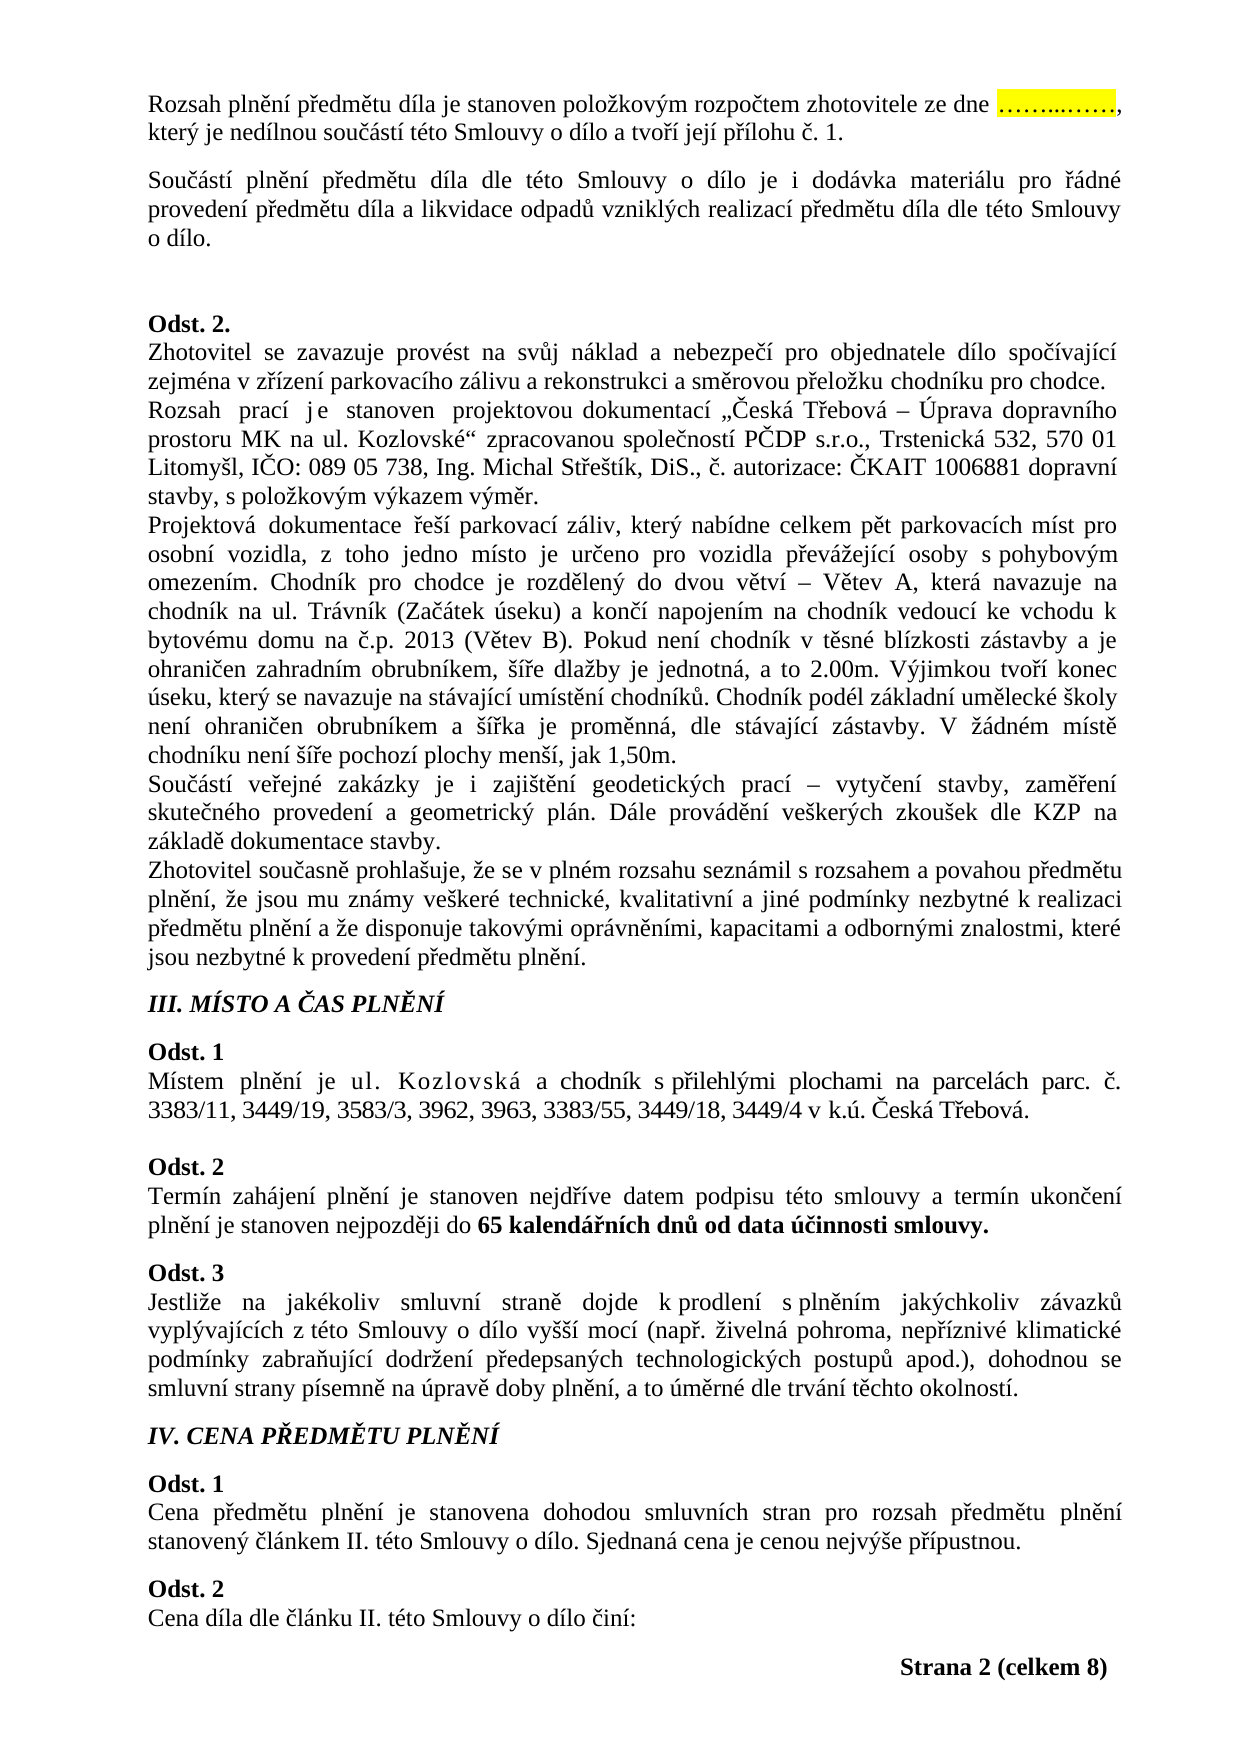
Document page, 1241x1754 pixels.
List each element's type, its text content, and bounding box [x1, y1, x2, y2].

text Odst. 2 [148, 1152, 1122, 1181]
text Součástí veřejné zakázky je i zajištění geodetických prací – vytyčení stavby, zaměření skutečného provedení a geometrický plán. Dále provádění veškerých zkoušek dle KZP na základě dokumentace stavby. [148, 769, 1118, 855]
text Cena předmětu plnění je stanovena dohodou smluvních stran pro rozsah předmětu plnění stanovený článkem II. této Smlouvy o dílo. Sjednaná cena je cenou nejvýše přípustnou. [148, 1497, 1122, 1555]
text Odst. 1 [148, 1469, 1122, 1497]
text Odst. 2. [148, 309, 1122, 338]
text Odst. 1 [148, 1037, 1122, 1066]
text Rozsah plnění předmětu díla je stanoven položkovým rozpočtem zhotovitele ze dne ……...……, který je nedílnou součástí této Smlouvy o dílo a tvoří její přílohu č. 1. [148, 89, 1122, 146]
text Součástí plnění předmětu díla dle této Smlouvy o dílo je i dodávka materiálu pro řádné provedení předmětu díla a likvidace odpadů vzniklých realizací předmětu díla dle této Smlouvy o dílo. [148, 165, 1122, 252]
text Projektová dokumentace řeší parkovací záliv, který nabídne celkem pět parkovacích míst pro osobní vozidla, z toho jedno místo je určeno pro vozidla převážející osoby s pohybovým omezením. Chodník pro chodce je rozdělený do dvou větví – Větev A, která navazuje na chodník na ul. Trávník (Začátek úseku) a končí napojením na chodník vedoucí ke vchodu k bytovému domu na č.p. 2013 (Větev B). Pokud není chodník v těsné blízkosti zástavby a je ohraničen zahradním obrubníkem, šíře dlažby je jednotná, a to 2.00m. Výjimkou tvoří konec úseku, který se navazuje na stávající umístění chodníků. Chodník podél základní umělecké školy není ohraničen obrubníkem a šířka je proměnná, dle stávající zástavby. V žádném místě chodníku není šíře pochozí plochy menší, jak 1,50m. [148, 510, 1118, 769]
text Místem plnění je ul. Kozlovská a chodník s přilehlými plochami na parcelách parc. č. 3383/11, 3449/19, 3583/3, 3962, 3963, 3383/55, 3449/18, 3449/4 v k.ú. Česká Třebová. [148, 1066, 1122, 1124]
text Zhotovitel současně prohlašuje, že se v plném rozsahu seznámil s rozsahem a povahou předmětu plnění, že jsou mu známy veškeré technické, kvalitativní a jiné podmínky nezbytné k realizaci předmětu plnění a že disponuje takovými oprávněními, kapacitami a odbornými znalostmi, které jsou nezbytné k provedení předmětu plnění. [148, 855, 1122, 970]
text Cena díla dle článku II. této Smlouvy o dílo činí: [148, 1603, 1122, 1632]
text Odst. 3 [148, 1258, 1122, 1287]
subtitle IV. CENA PŘEDMĚTU PLNĚNÍ [148, 1421, 1122, 1449]
text Rozsah prací j e stanoven projektovou dokumentací „Česká Třebová – Úprava dopravního prostoru MK na ul. Kozlovské“ zpracovanou společností PČDP s.r.o., Trstenická 532, 570 01 Litomyšl, IČO: 089 05 738, Ing. Michal Střeštík, DiS., č. autorizace: ČKAIT 1006881 dopravní stavby, s položkovým výkazem výměr. [148, 395, 1118, 510]
subtitle III. MÍSTO A ČAS PLNĚNÍ [148, 989, 1122, 1018]
text Jestliže na jakékoliv smluvní straně dojde k prodlení s plněním jakýchkoliv závazků vyplývajících z této Smlouvy o dílo vyšší mocí (např. živelná pohroma, nepříznivé klimatické podmínky zabraňující dodržení předepsaných technologických postupů apod.), dohodnou se smluvní strany písemně na úpravě doby plnění, a to úměrné dle trvání těchto okolností. [148, 1287, 1122, 1402]
text Odst. 2 [148, 1574, 1122, 1603]
text Zhotovitel se zavazuje provést na svůj náklad a nebezpečí pro objednatele dílo spočívající zejména v zřízení parkovacího zálivu a rekonstrukci a směrovou přeložku chodníku pro chodce. [148, 338, 1118, 395]
text Termín zahájení plnění je stanoven nejdříve datem podpisu této smlouvy a termín ukončení plnění je stanoven nejpozději do 65 kalendářních dnů od data účinnosti smlouvy. [148, 1181, 1122, 1239]
